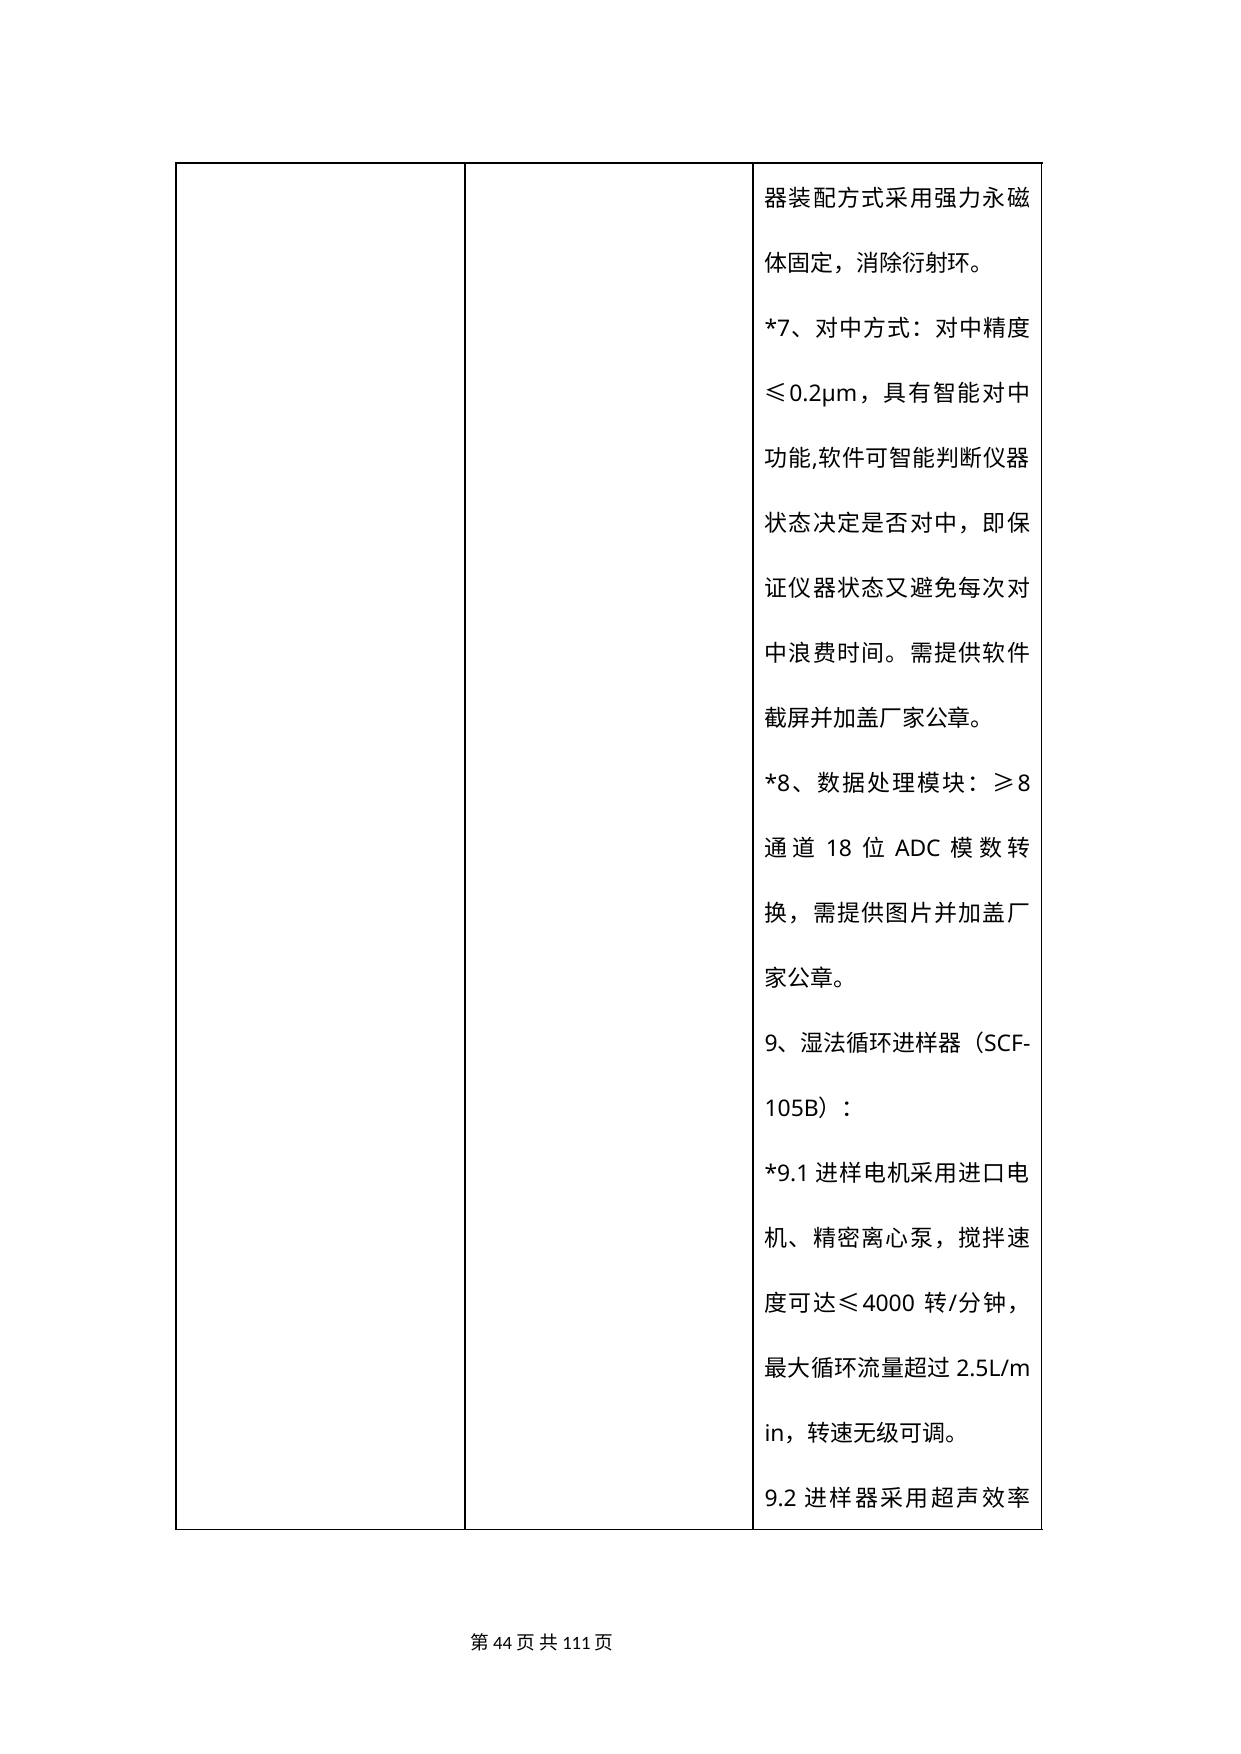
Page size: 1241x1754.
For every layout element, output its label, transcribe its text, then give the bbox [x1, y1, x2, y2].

table_cell [466, 164, 752, 1528]
table_cell 1 [177, 164, 464, 1528]
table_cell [754, 164, 1041, 1528]
